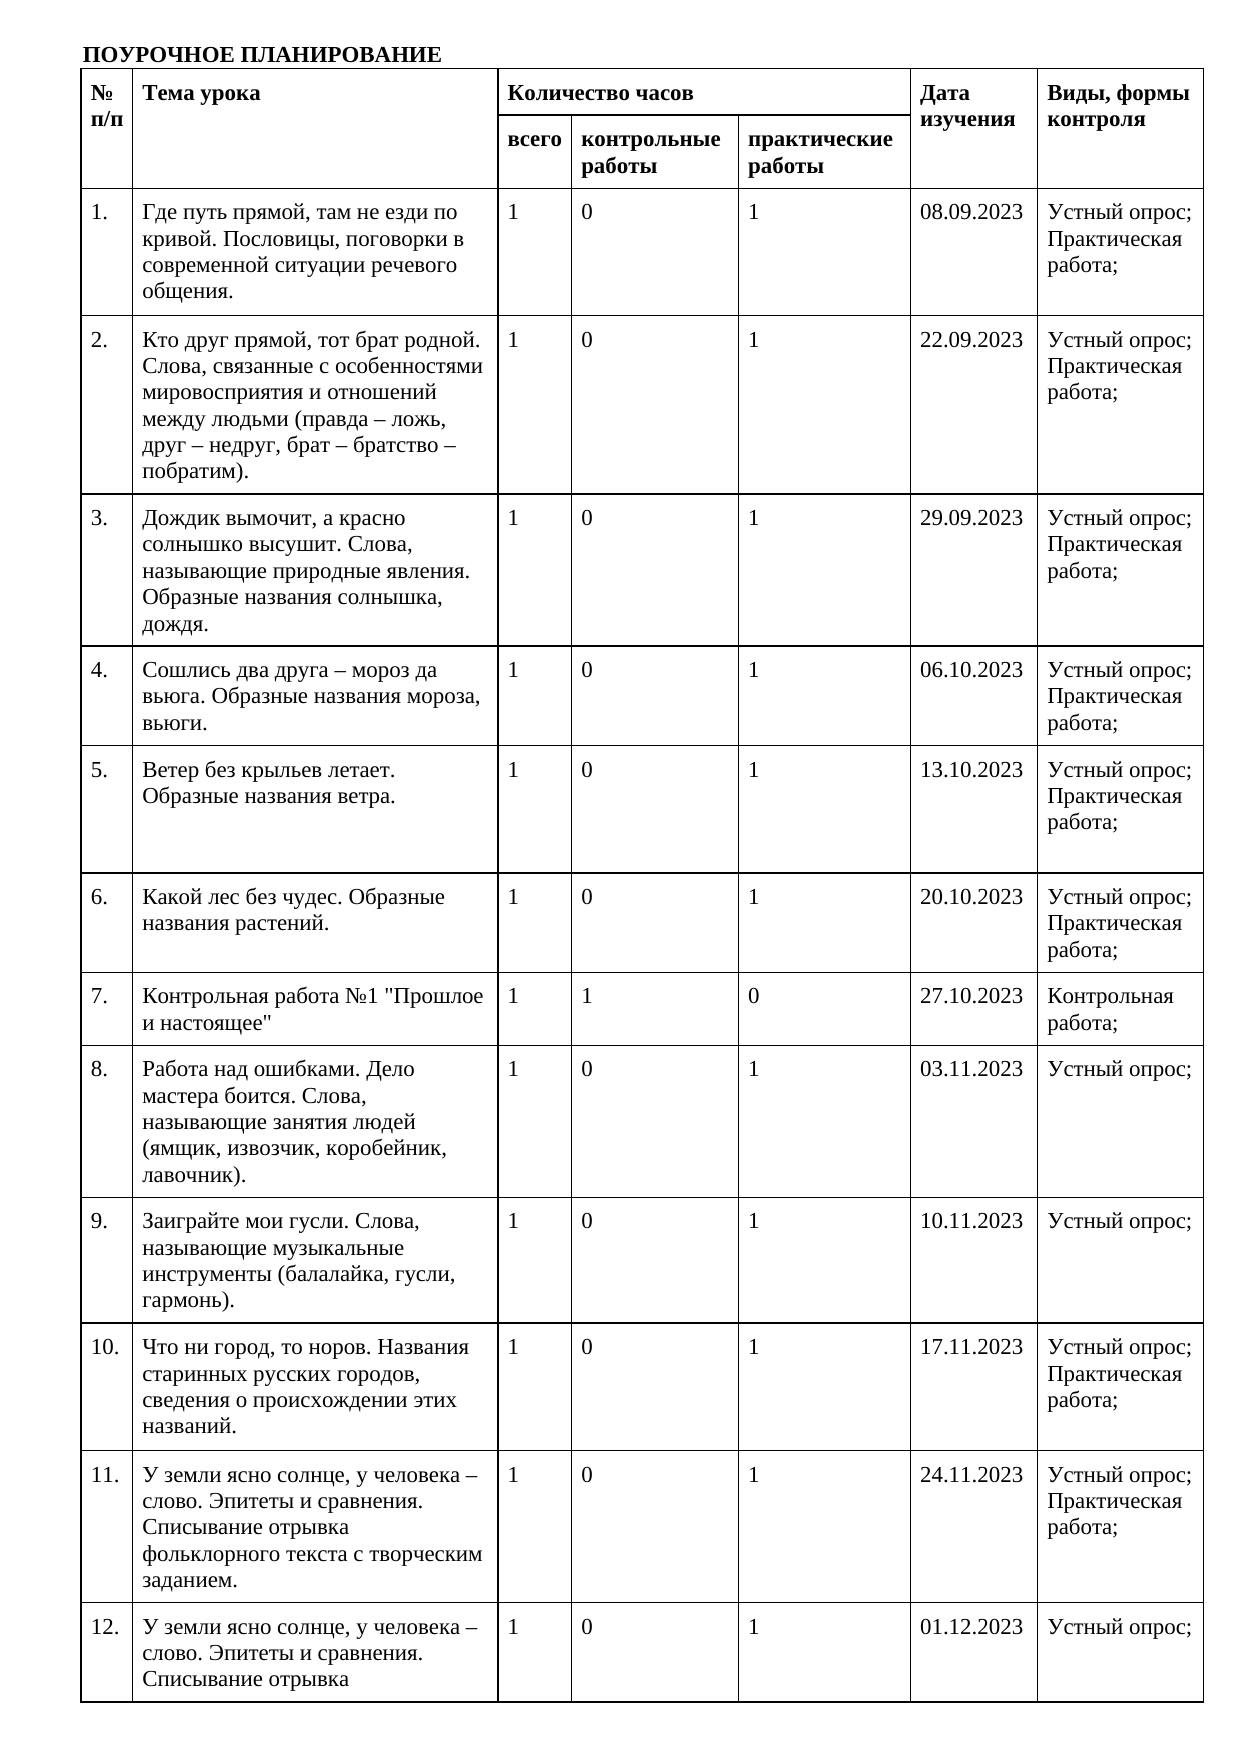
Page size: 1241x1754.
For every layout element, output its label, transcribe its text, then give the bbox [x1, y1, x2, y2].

table_cell 1 [499, 189, 571, 315]
table_cell 1 [499, 973, 571, 1044]
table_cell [133, 1603, 497, 1701]
table_cell 0 [572, 495, 738, 645]
table_cell 13.10.2023 [911, 746, 1037, 872]
table_cell 24.11.2023 [911, 1451, 1037, 1602]
table_cell 1 [499, 874, 571, 971]
table_cell 0 [572, 746, 738, 872]
table_cell 0 [572, 1324, 738, 1450]
table_cell Устный опрос; Практическая работа; [1038, 746, 1203, 872]
table_cell 1 [499, 1603, 571, 1701]
text ПОУРОЧНОЕ ПЛАНИРОВАНИЕ [83, 41, 1157, 68]
table_cell 6. [82, 874, 132, 971]
table_cell 1 [739, 1603, 910, 1701]
table_cell Где путь прямой, там не езди по кривой. Пословицы, поговорки в современной ситуации речевого общения. [133, 189, 497, 315]
table_cell 1 [739, 1324, 910, 1450]
table_cell 1 [499, 1451, 571, 1602]
table_cell Устный опрос; Практическая работа; [1038, 647, 1203, 745]
table_cell Что ни город, то норов. Названия старинных русских городов, сведения о происхождении этих названий. [133, 1324, 497, 1450]
table_cell Кто друг прямой, тот брат родной. Слова, связанные с особенностями мировосприятия и отношений между людьми (правда – ложь, друг – недруг, брат – братство – побратим). [133, 316, 497, 493]
table_cell 1 [739, 647, 910, 745]
table_cell 1 [739, 1198, 910, 1322]
table_cell 9. [82, 1198, 132, 1322]
table_cell 1 [499, 647, 571, 745]
table_cell 0 [572, 316, 738, 493]
table_cell У земли ясно солнце, у человека – слово. Эпитеты и сравнения. Списывание отрывка фольклорного текста с творческим заданием. [133, 1451, 497, 1602]
table_cell Устный опрос; [1038, 1603, 1203, 1701]
table_cell 0 [572, 189, 738, 315]
table_header Количество часов [499, 69, 910, 114]
table_cell 5. [82, 746, 132, 872]
table_cell 10. [82, 1324, 132, 1450]
table_cell 1 [739, 1046, 910, 1197]
table_cell Какой лес без чудес. Образные названия растений. [133, 874, 497, 971]
table_cell 3. [82, 495, 132, 645]
table_cell 20.10.2023 [911, 874, 1037, 971]
table_cell Дождик вымочит, а красно солнышко высушит. Слова, называющие природные явления. Образные названия солнышка, дождя. [133, 495, 497, 645]
table_cell 29.09.2023 [911, 495, 1037, 645]
table_cell 1 [499, 1198, 571, 1322]
table_cell Устный опрос; Практическая работа; [1038, 1451, 1203, 1602]
table_cell Устный опрос; Практическая работа; [1038, 874, 1203, 971]
table_header Тема урока [133, 69, 497, 187]
table_cell 0 [572, 1198, 738, 1322]
table_cell 10.11.2023 [911, 1198, 1037, 1322]
table_cell 7. [82, 973, 132, 1044]
table_cell 17.11.2023 [911, 1324, 1037, 1450]
table_cell 4. [82, 647, 132, 745]
table_header № п/п [82, 69, 132, 187]
table_cell 11. [82, 1451, 132, 1602]
table_cell 22.09.2023 [911, 316, 1037, 493]
table_cell 1 [499, 1324, 571, 1450]
table_cell всего [499, 116, 571, 187]
table_cell Устный опрос; [1038, 1046, 1203, 1197]
table_cell 1 [739, 189, 910, 315]
table_cell Ветер без крыльев летает. Образные названия ветра. [133, 746, 497, 872]
table_cell Заиграйте мои гусли. Слова, называющие музыкальные инструменты (балалайка, гусли, гармонь). [133, 1198, 497, 1322]
table_cell 1 [739, 874, 910, 971]
table_cell 06.10.2023 [911, 647, 1037, 745]
table_cell Устный опрос; Практическая работа; [1038, 189, 1203, 315]
table_cell 1 [739, 316, 910, 493]
table_cell 01.12.2023 [911, 1603, 1037, 1701]
table_cell 1 [499, 1046, 571, 1197]
table_cell 03.11.2023 [911, 1046, 1037, 1197]
table_cell Контрольная работа; [1038, 973, 1203, 1044]
table_cell 1 [572, 973, 738, 1044]
table_cell 1 [739, 746, 910, 872]
table_cell 0 [572, 1603, 738, 1701]
table_cell 0 [739, 973, 910, 1044]
table_cell 12. [82, 1603, 132, 1701]
table_cell 1 [499, 746, 571, 872]
table_cell 1 [499, 316, 571, 493]
table_cell 1 [739, 495, 910, 645]
table_cell 1. [82, 189, 132, 315]
table_cell 8. [82, 1046, 132, 1197]
table_cell 0 [572, 874, 738, 971]
table_header Дата изучения [911, 69, 1037, 187]
table_cell Работа над ошибками. Дело мастера боится. Слова, называющие занятия людей (ямщик, извозчик, коробейник, лавочник). [133, 1046, 497, 1197]
table_cell Сошлись два друга – мороз да вьюга. Образные названия мороза, вьюги. [133, 647, 497, 745]
table_cell 2. [82, 316, 132, 493]
table_cell Устный опрос; Практическая работа; [1038, 1324, 1203, 1450]
table_cell Контрольная работа №1 "Прошлое и настоящее" [133, 973, 497, 1044]
table_cell контрольные работы [572, 116, 738, 187]
table_cell 08.09.2023 [911, 189, 1037, 315]
table_cell 0 [572, 647, 738, 745]
table_cell 0 [572, 1451, 738, 1602]
table_cell Устный опрос; [1038, 1198, 1203, 1322]
table_cell 0 [572, 1046, 738, 1197]
table_cell Устный опрос; Практическая работа; [1038, 495, 1203, 645]
table_cell практические работы [739, 116, 910, 187]
table_cell 1 [739, 1451, 910, 1602]
table_cell Устный опрос; Практическая работа; [1038, 316, 1203, 493]
table_header Виды, формы контроля [1038, 69, 1203, 187]
table_cell 27.10.2023 [911, 973, 1037, 1044]
table_cell 1 [499, 495, 571, 645]
